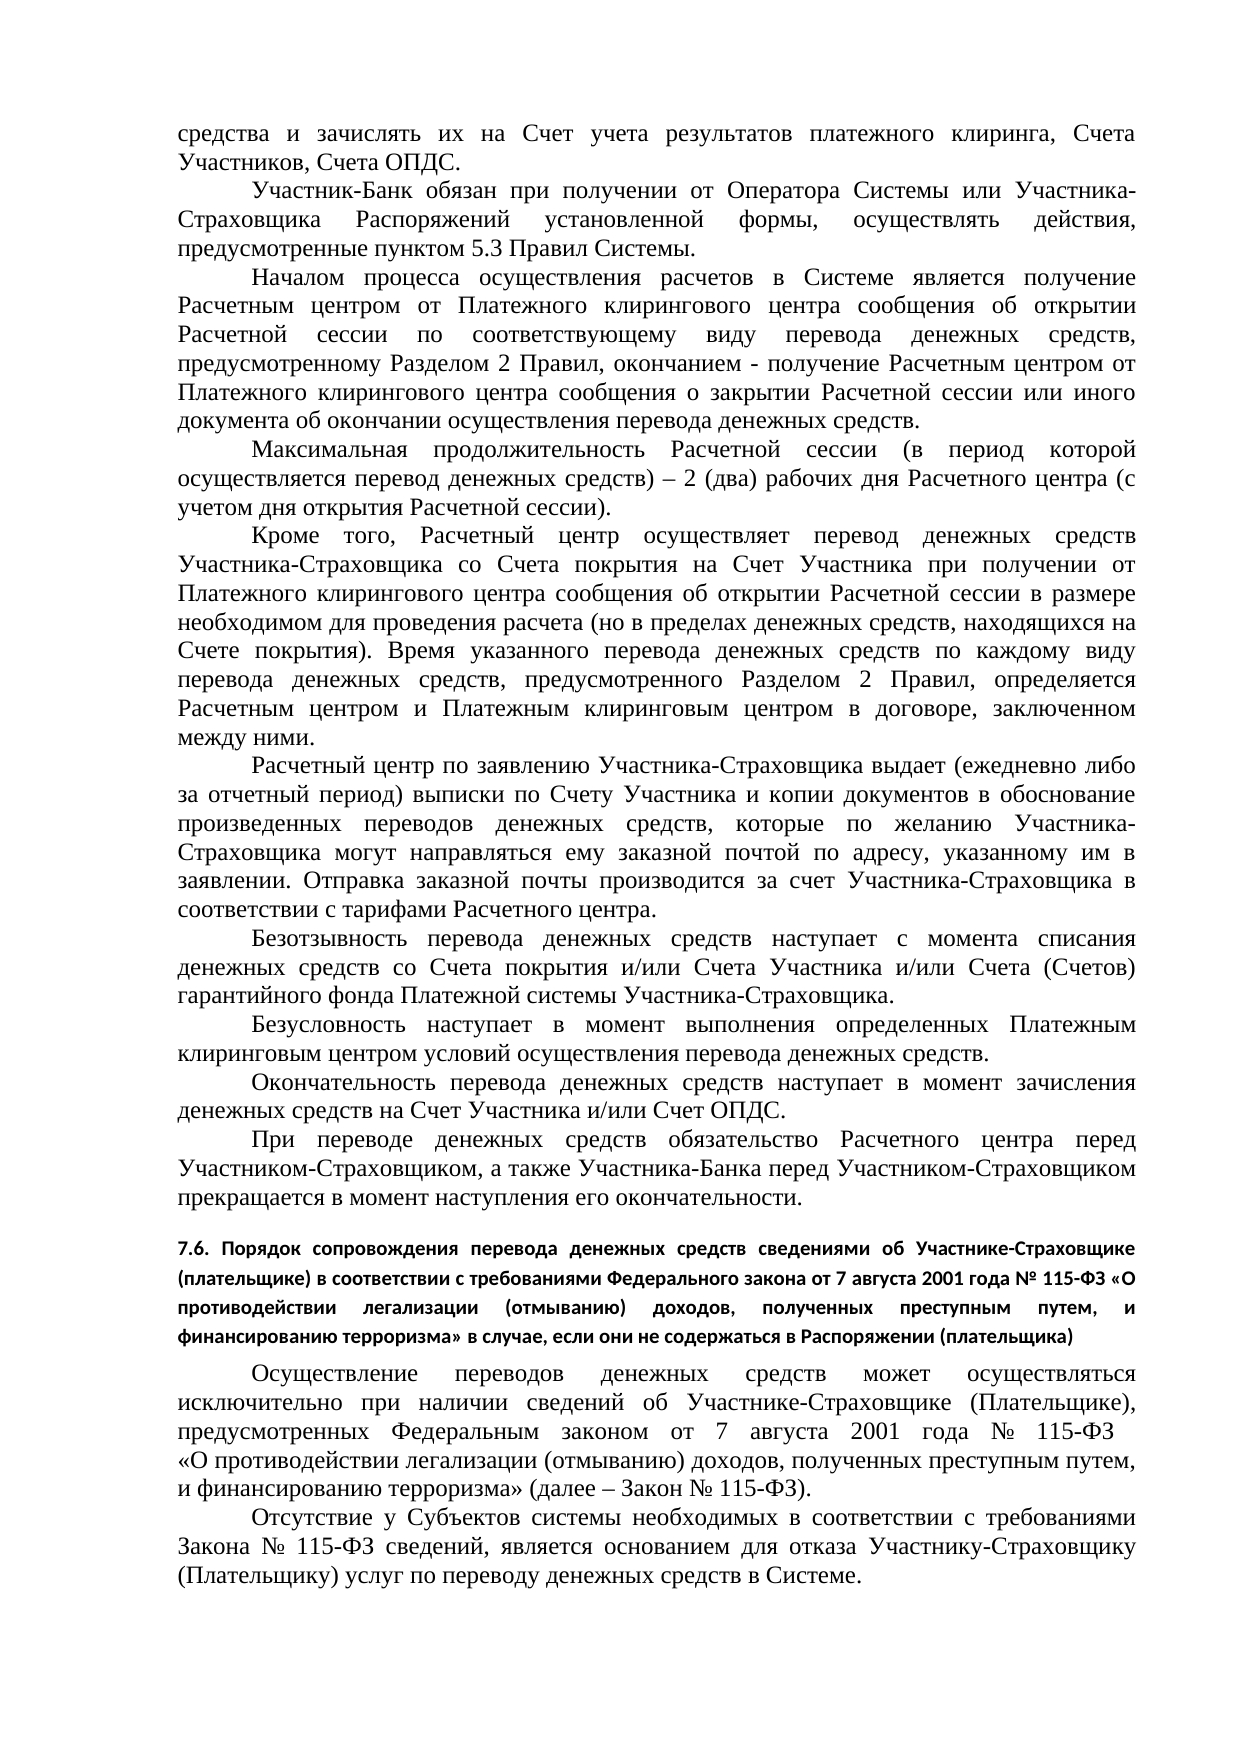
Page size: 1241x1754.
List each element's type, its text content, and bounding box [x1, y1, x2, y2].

text Максимальная продолжительность Расчетной сессии (в период которой осуществляется перевод денежных средств) – 2 (два) рабочих дня Расчетного центра (с учетом дня открытия Расчетной сессии). [177, 434, 1137, 521]
subtitle 7.6. Порядок сопровождения перевода денежных средств сведениями об Участнике-Страховщике (плательщике) в соответствии с требованиями Федерального закона от 7 августа 2001 года № 115-ФЗ «О противодействии легализации (отмыванию) доходов, полученных преступным путем, и финансированию терроризма» в случае, если они не содержаться в Распоряжении (плательщика) [177, 1236, 1137, 1348]
text Отсутствие у Субъектов системы необходимых в соответствии с требованиями Закона № 115-ФЗ сведений, является основанием для отказа Участнику-Страховщику (Плательщику) услуг по переводу денежных средств в Системе. [177, 1502, 1137, 1588]
text Началом процесса осуществления расчетов в Системе является получение Расчетным центром от Платежного клирингового центра сообщения об открытии Расчетной сессии по соответствующему виду перевода денежных средств, предусмотренному Разделом 2 Правил, окончанием - получение Расчетным центром от Платежного клирингового центра сообщения о закрытии Расчетной сессии или иного документа об окончании осуществления перевода денежных средств. [177, 262, 1137, 434]
text Участник-Банк обязан при получении от Оператора Системы или Участника-Страховщика Распоряжений установленной формы, осуществлять действия, предусмотренные пунктом 5.3 Правил Системы. [177, 176, 1137, 262]
text Расчетный центр по заявлению Участника-Страховщика выдает (ежедневно либо за отчетный период) выписки по Счету Участника и копии документов в обоснование произведенных переводов денежных средств, которые по желанию Участника-Страховщика могут направляться ему заказной почтой по адресу, указанному им в заявлении. Отправка заказной почты производится за счет Участника-Страховщика в соответствии с тарифами Расчетного центра. [177, 751, 1137, 923]
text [177, 118, 1137, 176]
text Осуществление переводов денежных средств может осуществляться исключительно при наличии сведений об Участнике-Страховщике (Плательщике), предусмотренных Федеральным законом от 7 августа 2001 года № 115-ФЗ «О противодействии легализации (отмыванию) доходов, полученных преступным путем, и финансированию терроризма» (далее – Закон № 115-ФЗ). [177, 1358, 1137, 1502]
text Безотзывность перевода денежных средств наступает с момента списания денежных средств со Счета покрытия и/или Счета Участника и/или Счета (Счетов) гарантийного фонда Платежной системы Участника-Страховщика. [177, 923, 1137, 1009]
text Кроме того, Расчетный центр осуществляет перевод денежных средств Участника-Страховщика со Счета покрытия на Счет Участника при получении от Платежного клирингового центра сообщения об открытии Расчетной сессии в размере необходимом для проведения расчета (но в пределах денежных средств, находящихся на Счете покрытия). Время указанного перевода денежных средств по каждому виду перевода денежных средств, предусмотренного Разделом 2 Правил, определяется Расчетным центром и Платежным клиринговым центром в договоре, заключенном между ними. [177, 521, 1137, 751]
text Окончательность перевода денежных средств наступает в момент зачисления денежных средств на Счет Участника и/или Счет ОПДС. [177, 1067, 1137, 1124]
text При переводе денежных средств обязательство Расчетного центра перед Участником-Страховщиком, а также Участника-Банка перед Участником-Страховщиком прекращается в момент наступления его окончательности. [177, 1124, 1137, 1211]
text Безусловность наступает в момент выполнения определенных Платежным клиринговым центром условий осуществления перевода денежных средств. [177, 1009, 1137, 1067]
